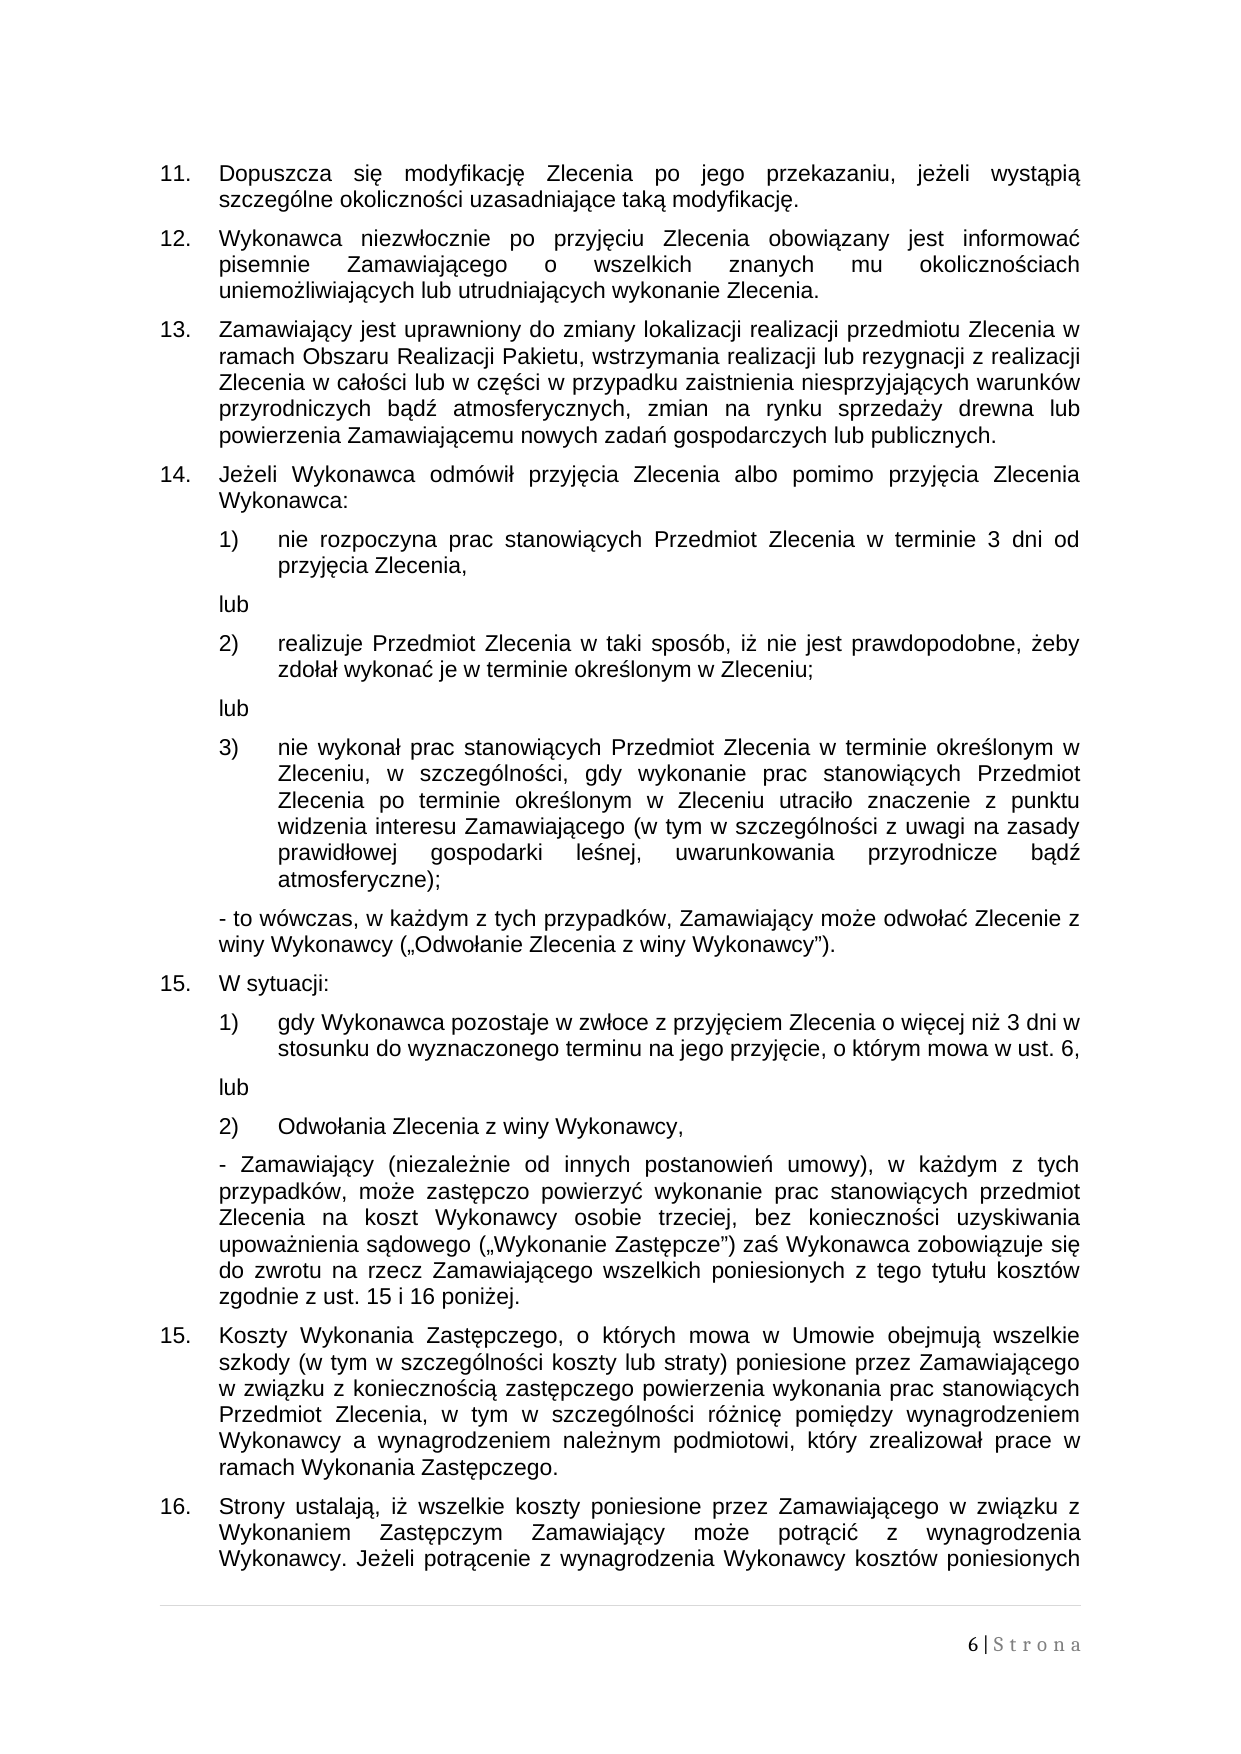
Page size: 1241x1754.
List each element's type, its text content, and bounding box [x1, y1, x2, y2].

list Wykonawca niezwłocznie po przyjęciu Zlecenia obowiązany jest informować pisemnie Zamawiającego o wszelkich znanych mu okolicznościach uniemożliwiających lub utrudniających wykonanie Zlecenia. [159, 225, 1081, 304]
text - Zamawiający (niezależnie od innych postanowień umowy), w każdym z tych przypadków, może zastępczo powierzyć wykonanie prac stanowiących przedmiot Zlecenia na koszt Wykonawcy osobie trzeciej, bez konieczności uzyskiwania upoważnienia sądowego („Wykonanie Zastępcze”) zaś Wykonawca zobowiązuje się do zwrotu na rzecz Zamawiającego wszelkich poniesionych z tego tytułu kosztów zgodnie z ust. 15 i 16 poniżej. [218, 1151, 1081, 1309]
list realizuje Przedmiot Zlecenia w taki sposób, iż nie jest prawdopodobne, żeby zdołał wykonać je w terminie określonym w Zleceniu; [218, 630, 1081, 682]
text lub [218, 591, 1081, 617]
text lub [218, 1074, 1081, 1100]
list W sytuacji: [159, 970, 1081, 996]
text - to wówczas, w każdym z tych przypadków, Zamawiający może odwołać Zlecenie z winy Wykonawcy („Odwołanie Zlecenia z winy Wykonawcy”). [218, 904, 1081, 957]
text 2) Odwołania Zlecenia z winy Wykonawcy, [218, 1113, 1081, 1139]
text lub [218, 695, 1081, 721]
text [159, 1493, 1081, 1572]
text 15. Koszty Wykonania Zastępczego, o których mowa w Umowie obejmują wszelkie szkody (w tym w szczególności koszty lub straty) poniesione przez Zamawiającego w związku z koniecznością zastępczego powierzenia wykonania prac stanowiących Przedmiot Zlecenia, w tym w szczególności różnicę pomiędzy wynagrodzeniem Wykonawcy a wynagrodzeniem należnym podmiotowi, który zrealizował prace w ramach Wykonania Zastępczego. [159, 1322, 1081, 1480]
text 1) gdy Wykonawca pozostaje w zwłoce z przyjęciem Zlecenia o więcej niż 3 dni w stosunku do wyznaczonego terminu na jego przyjęcie, o którym mowa w ust. 6, [218, 1008, 1081, 1061]
list nie rozpoczyna prac stanowiących Przedmiot Zlecenia w terminie 3 dni od przyjęcia Zlecenia, [218, 526, 1081, 578]
list Jeżeli Wykonawca odmówił przyjęcia Zlecenia albo pomimo przyjęcia Zlecenia Wykonawca: [159, 461, 1081, 513]
list Zamawiający jest uprawniony do zmiany lokalizacji realizacji przedmiotu Zlecenia w ramach Obszaru Realizacji Pakietu, wstrzymania realizacji lub rezygnacji z realizacji Zlecenia w całości lub w części w przypadku zaistnienia niesprzyjających warunków przyrodniczych bądź atmosferycznych, zmian na rynku sprzedaży drewna lub powierzenia Zamawiającemu nowych zadań gospodarczych lub publicznych. [159, 316, 1081, 448]
list Dopuszcza się modyfikację Zlecenia po jego przekazaniu, jeżeli wystąpią szczególne okoliczności uzasadniające taką modyfikację. [159, 159, 1081, 212]
list nie wykonał prac stanowiących Przedmiot Zlecenia w terminie określonym w Zleceniu, w szczególności, gdy wykonanie prac stanowiących Przedmiot Zlecenia po terminie określonym w Zleceniu utraciło znaczenie z punktu widzenia interesu Zamawiającego (w tym w szczególności z uwagi na zasady prawidłowej gospodarki leśnej, uwarunkowania przyrodnicze bądź atmosferyczne); [218, 734, 1081, 892]
